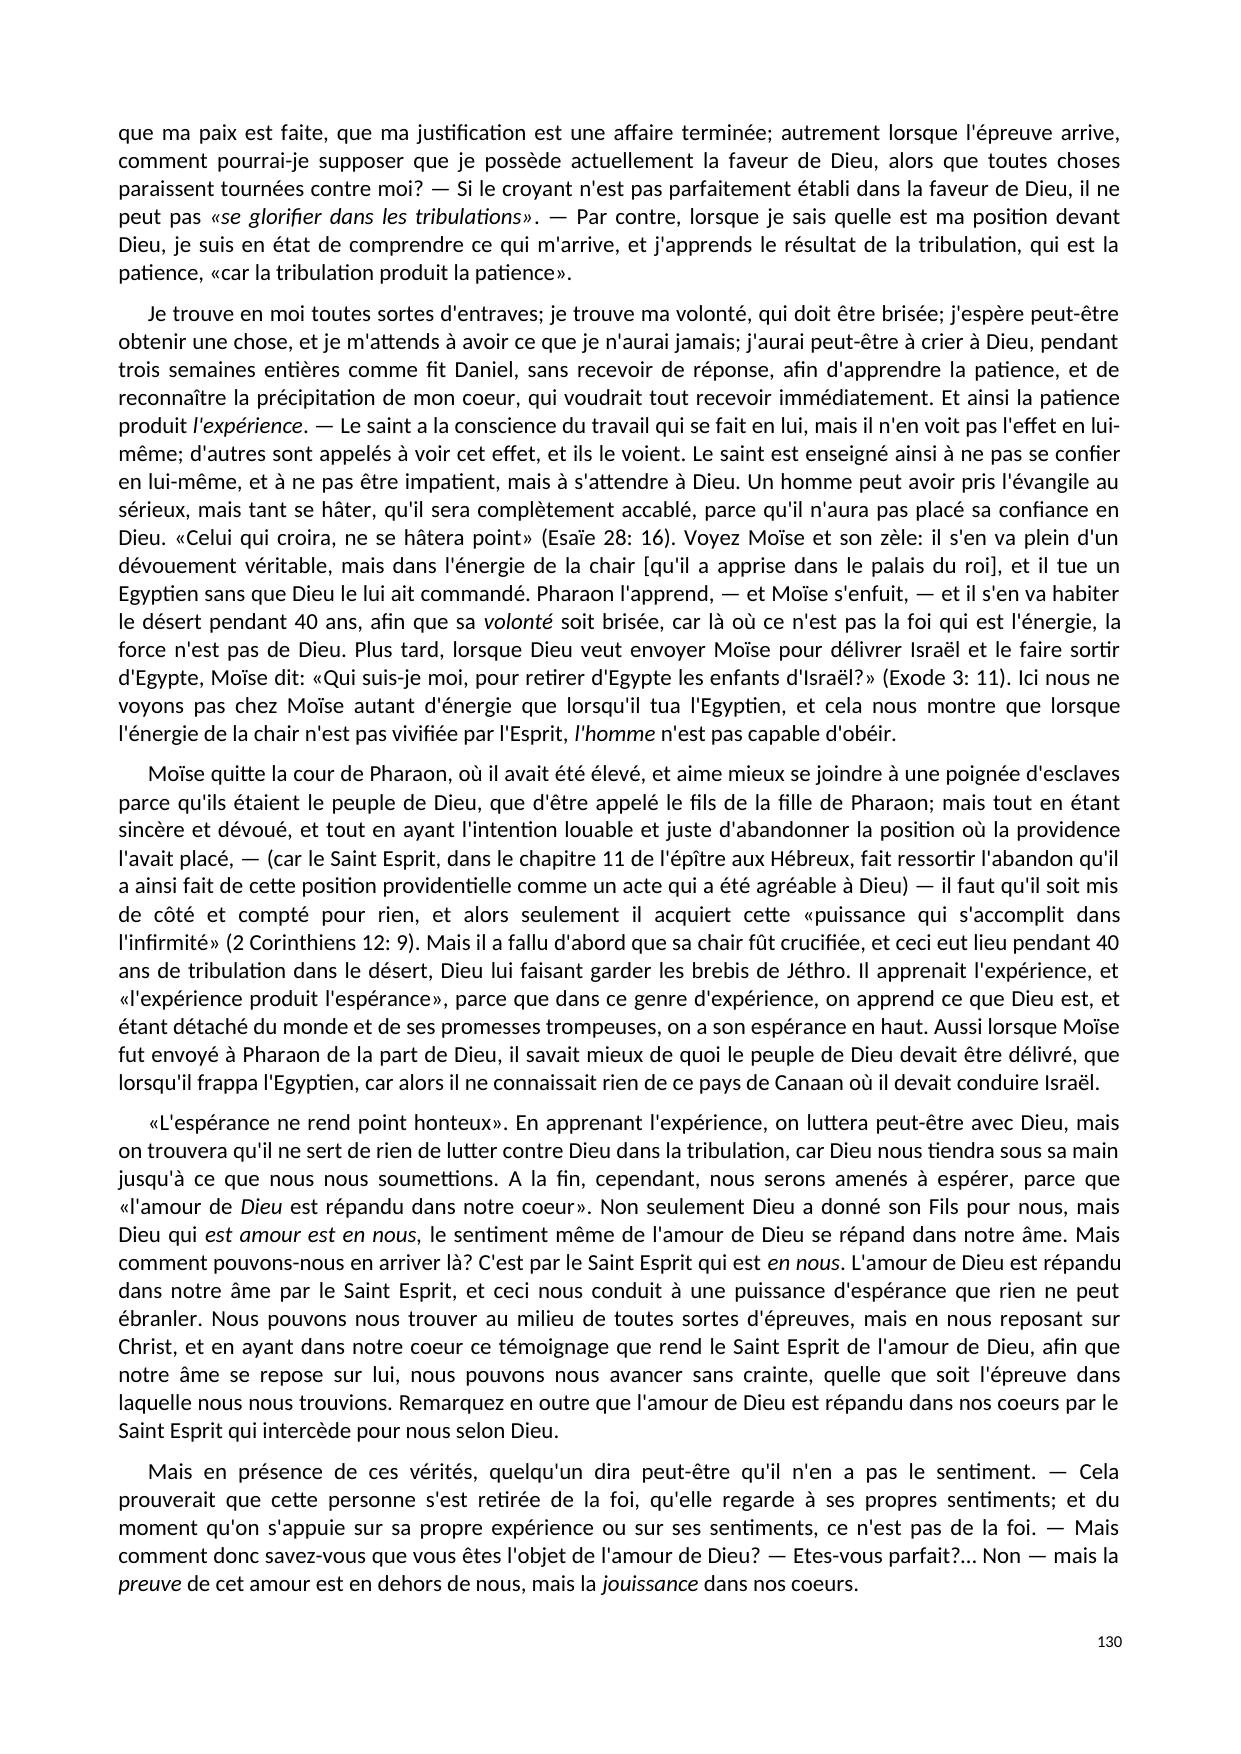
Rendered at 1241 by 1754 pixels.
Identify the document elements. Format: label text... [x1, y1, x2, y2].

text Moïse quitte la cour de Pharaon, où il avait été élevé, et aime mieux se joindre à une poignée d'esclaves parce qu'ils étaient le peuple de Dieu, que d'être appelé le fils de la fille de Pharaon; mais tout en étant sincère et dévoué, et tout en ayant l'intention louable et juste d'abandonner la position où la providence l'avait placé, — (car le Saint Esprit, dans le chapitre 11 de l'épître aux Hébreux, fait ressortir l'abandon qu'il a ainsi fait de cette position providentielle comme un acte qui a été agréable à Dieu) — il faut qu'il soit mis de côté et compté pour rien, et alors seulement il acquiert cette «puissance qui s'accomplit dans l'infirmité» (2 Corinthiens 12: 9). Mais il a fallu d'abord que sa chair fût crucifiée, et ceci eut lieu pendant 40 ans de tribulation dans le désert, Dieu lui faisant garder les brebis de Jéthro. Il apprenait l'expérience, et «l'expérience produit l'espérance», parce que dans ce genre d'expérience, on apprend ce que Dieu est, et étant détaché du monde et de ses promesses trompeuses, on a son espérance en haut. Aussi lorsque Moïse fut envoyé à Pharaon de la part de Dieu, il savait mieux de quoi le peuple de Dieu devait être délivré, que lorsqu'il frappa l'Egyptien, car alors il ne connaissait rien de ce pays de Canaan où il devait conduire Israël. [118, 759, 1122, 1096]
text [118, 118, 1122, 286]
text Je trouve en moi toutes sortes d'entraves; je trouve ma volonté, qui doit être brisée; j'espère peut-être obtenir une chose, et je m'attends à avoir ce que je n'aurai jamais; j'aurai peut-être à crier à Dieu, pendant trois semaines entières comme fit Daniel, sans recevoir de réponse, afin d'apprendre la patience, et de reconnaître la précipitation de mon coeur, qui voudrait tout recevoir immédiatement. Et ainsi la patience produit l'expérience. — Le saint a la conscience du travail qui se fait en lui, mais il n'en voit pas l'effet en lui-même; d'autres sont appelés à voir cet effet, et ils le voient. Le saint est enseigné ainsi à ne pas se confier en lui-même, et à ne pas être impatient, mais à s'attendre à Dieu. Un homme peut avoir pris l'évangile au sérieux, mais tant se hâter, qu'il sera complètement accablé, parce qu'il n'aura pas placé sa confiance en Dieu. «Celui qui croira, ne se hâtera point» (Esaïe 28: 16). Voyez Moïse et son zèle: il s'en va plein d'un dévouement véritable, mais dans l'énergie de la chair [qu'il a apprise dans le palais du roi], et il tue un Egyptien sans que Dieu le lui ait commandé. Pharaon l'apprend, — et Moïse s'enfuit, — et il s'en va habiter le désert pendant 40 ans, afin que sa volonté soit brisée, car là où ce n'est pas la foi qui est l'énergie, la force n'est pas de Dieu. Plus tard, lorsque Dieu veut envoyer Moïse pour délivrer Israël et le faire sortir d'Egypte, Moïse dit: «Qui suis-je moi, pour retirer d'Egypte les enfants d'Israël?» (Exode 3: 11). Ici nous ne voyons pas chez Moïse autant d'énergie que lorsqu'il tua l'Egyptien, et cela nous montre que lorsque l'énergie de la chair n'est pas vivifiée par l'Esprit, l'homme n'est pas capable d'obéir. [118, 299, 1122, 747]
text Mais en présence de ces vérités, quelqu'un dira peut-être qu'il n'en a pas le sentiment. — Cela prouverait que cette personne s'est retirée de la foi, qu'elle regarde à ses propres sentiments; et du moment qu'on s'appuie sur sa propre expérience ou sur ses sentiments, ce n'est pas de la foi. — Mais comment donc savez-vous que vous êtes l'objet de l'amour de Dieu? — Etes-vous parfait?… Non — mais la preuve de cet amour est en dehors de nous, mais la jouissance dans nos coeurs. [118, 1457, 1122, 1597]
text «L'espérance ne rend point honteux». En apprenant l'expérience, on luttera peut-être avec Dieu, mais on trouvera qu'il ne sert de rien de lutter contre Dieu dans la tribulation, car Dieu nous tiendra sous sa main jusqu'à ce que nous nous soumettions. A la fin, cependant, nous serons amenés à espérer, parce que «l'amour de Dieu est répandu dans notre coeur». Non seulement Dieu a donné son Fils pour nous, mais Dieu qui est amour est en nous, le sentiment même de l'amour de Dieu se répand dans notre âme. Mais comment pouvons-nous en arriver là? C'est par le Saint Esprit qui est en nous. L'amour de Dieu est répandu dans notre âme par le Saint Esprit, et ceci nous conduit à une puissance d'espérance que rien ne peut ébranler. Nous pouvons nous trouver au milieu de toutes sortes d'épreuves, mais en nous reposant sur Christ, et en ayant dans notre coeur ce témoignage que rend le Saint Esprit de l'amour de Dieu, afin que notre âme se repose sur lui, nous pouvons nous avancer sans crainte, quelle que soit l'épreuve dans laquelle nous nous trouvions. Remarquez en outre que l'amour de Dieu est répandu dans nos coeurs par le Saint Esprit qui intercède pour nous selon Dieu. [118, 1108, 1122, 1444]
